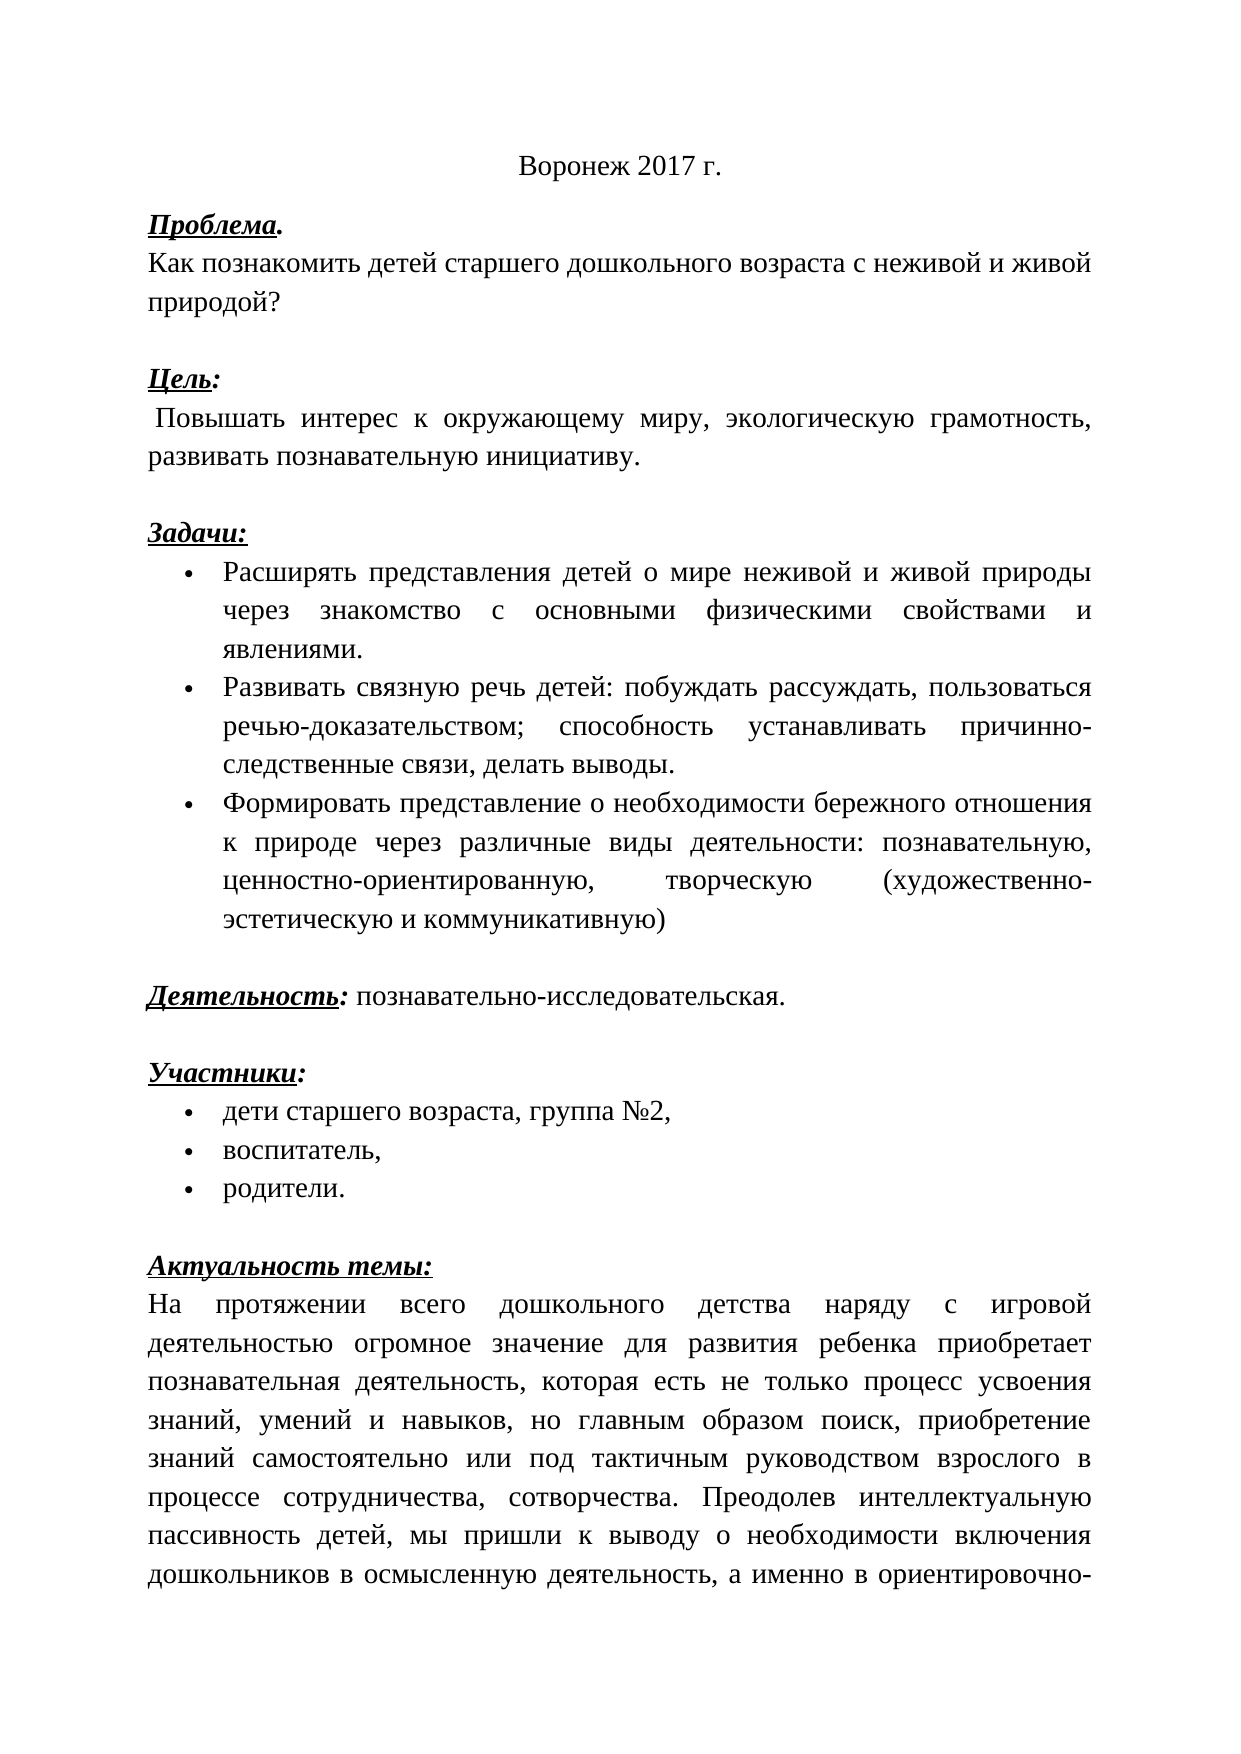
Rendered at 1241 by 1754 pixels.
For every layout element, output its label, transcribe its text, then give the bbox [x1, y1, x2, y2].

text Как познакомить детей старшего дошкольного возраста с неживой и живой природой? [148, 246, 1092, 318]
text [148, 1286, 1092, 1589]
list дети старшего возраста, группа №2, [185, 1093, 1092, 1127]
text Актуальность темы: [148, 1248, 1092, 1281]
text Задачи: [148, 515, 1092, 549]
list Формировать представление о необходимости бережного отношения к природе через различные виды деятельности: познавательную, ценностно-ориентированную, творческую (художественно-эстетическую и коммуникативную) [185, 785, 1092, 934]
text Повышать интерес к окружающему миру, экологическую грамотность, развивать познавательную инициативу. [148, 400, 1092, 472]
text Цель: [148, 361, 1092, 395]
list воспитатель, [185, 1132, 1092, 1166]
text Деятельность: познавательно-исследовательская. [148, 978, 1092, 1011]
text Проблема. [148, 207, 1092, 241]
list Расширять представления детей о мире неживой и живой природы через знакомство с основными физическими свойствами и явлениями. [185, 554, 1092, 664]
text Воронеж 2017 г. [148, 148, 1092, 181]
text Участники: [148, 1055, 1092, 1088]
list Развивать связную речь детей: побуждать рассуждать, пользоваться речью-доказательством; способность устанавливать причинно-следственные связи, делать выводы. [185, 669, 1092, 780]
list родители. [185, 1171, 1092, 1204]
